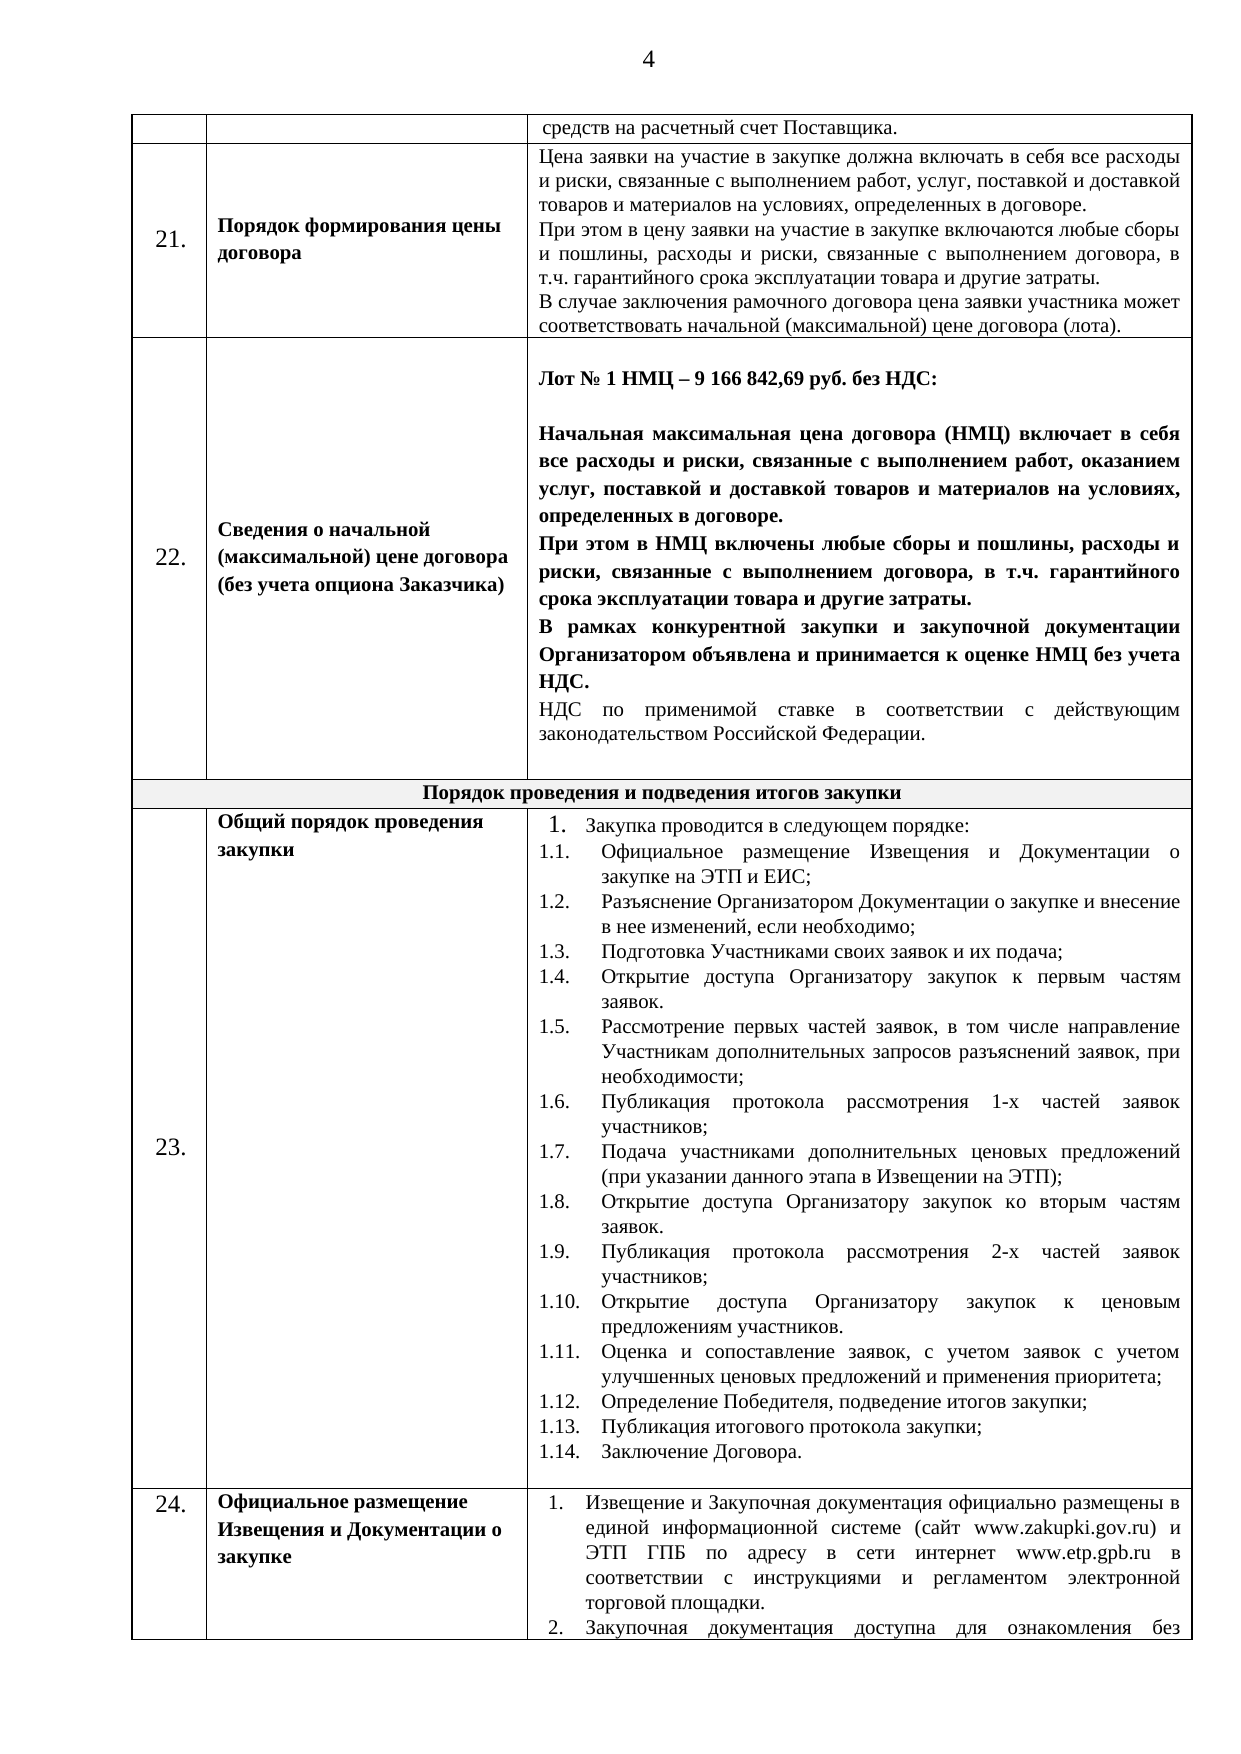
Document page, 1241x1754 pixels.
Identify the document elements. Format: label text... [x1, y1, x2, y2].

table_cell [207, 1489, 527, 1639]
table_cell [528, 115, 1191, 143]
table_cell Порядок формирования цены договора [207, 144, 527, 337]
table_cell Сведения о начальной (максимальной) цене договора (без учета опциона Заказчика) [207, 338, 527, 779]
table_cell [133, 809, 206, 1488]
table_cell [207, 115, 527, 143]
table_cell Общий порядок проведения закупки [207, 809, 527, 1488]
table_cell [528, 1489, 1191, 1639]
table_cell [133, 144, 206, 337]
table_cell Порядок проведения и подведения итогов закупки [133, 780, 1191, 808]
table_cell Лот № 1 НМЦ – 9 166 842,69 руб. без НДС: Начальная максимальная цена договора (НМЦ) включает в себя все расходы и риски, связанные с выполнением работ, оказанием услуг, поставкой и доставкой товаров и материалов на условиях, определенных в договоре. При этом в НМЦ включены любые сборы и пошлины, расходы и риски, связанные с выполнением договора, в т.ч. гарантийного срока эксплуатации товара и другие затраты. В рамках конкурентной закупки и закупочной документации Организатором объявлена и принимается к оценке НМЦ без учета НДС. НДС по применимой ставке в соответствии с действующим законодательством Российской Федерации. [528, 338, 1191, 779]
table_cell [133, 338, 206, 779]
table_cell Цена заявки на участие в закупке должна включать в себя все расходы и риски, связанные с выполнением работ, услуг, поставкой и доставкой товаров и материалов на условиях, определенных в договоре. При этом в цену заявки на участие в закупке включаются любые сборы и пошлины, расходы и риски, связанные с выполнением договора, в т.ч. гарантийного срока эксплуатации товара и другие затраты. В случае заключения рамочного договора цена заявки участника может соответствовать начальной (максимальной) цене договора (лота). [528, 144, 1191, 337]
table_cell [133, 115, 206, 143]
table_cell Закупка проводится в следующем порядке: Официальное размещение Извещения и Документации о закупке на ЭТП и ЕИС; Разъяснение Организатором Документации о закупке и внесение в нее изменений, если необходимо; Подготовка Участниками своих заявок и их подача; Открытие доступа Организатору закупок к первым частям заявок. Рассмотрение первых частей заявок, в том числе направление Участникам дополнительных запросов разъяснений заявок, при необходимости; Публикация протокола рассмотрения 1-х частей заявок участников; Подача участниками дополнительных ценовых предложений (при указании данного этапа в Извещении на ЭТП); Открытие доступа Организатору закупок ко вторым частям заявок. Публикация протокола рассмотрения 2-х частей заявок участников; Открытие доступа Организатору закупок к ценовым предложениям участников. Оценка и сопоставление заявок, с учетом заявок с учетом улучшенных ценовых предложений и применения приоритета; Определение Победителя, подведение итогов закупки; Публикация итогового протокола закупки; Заключение Договора. [528, 809, 1191, 1488]
table_cell [133, 1489, 206, 1639]
